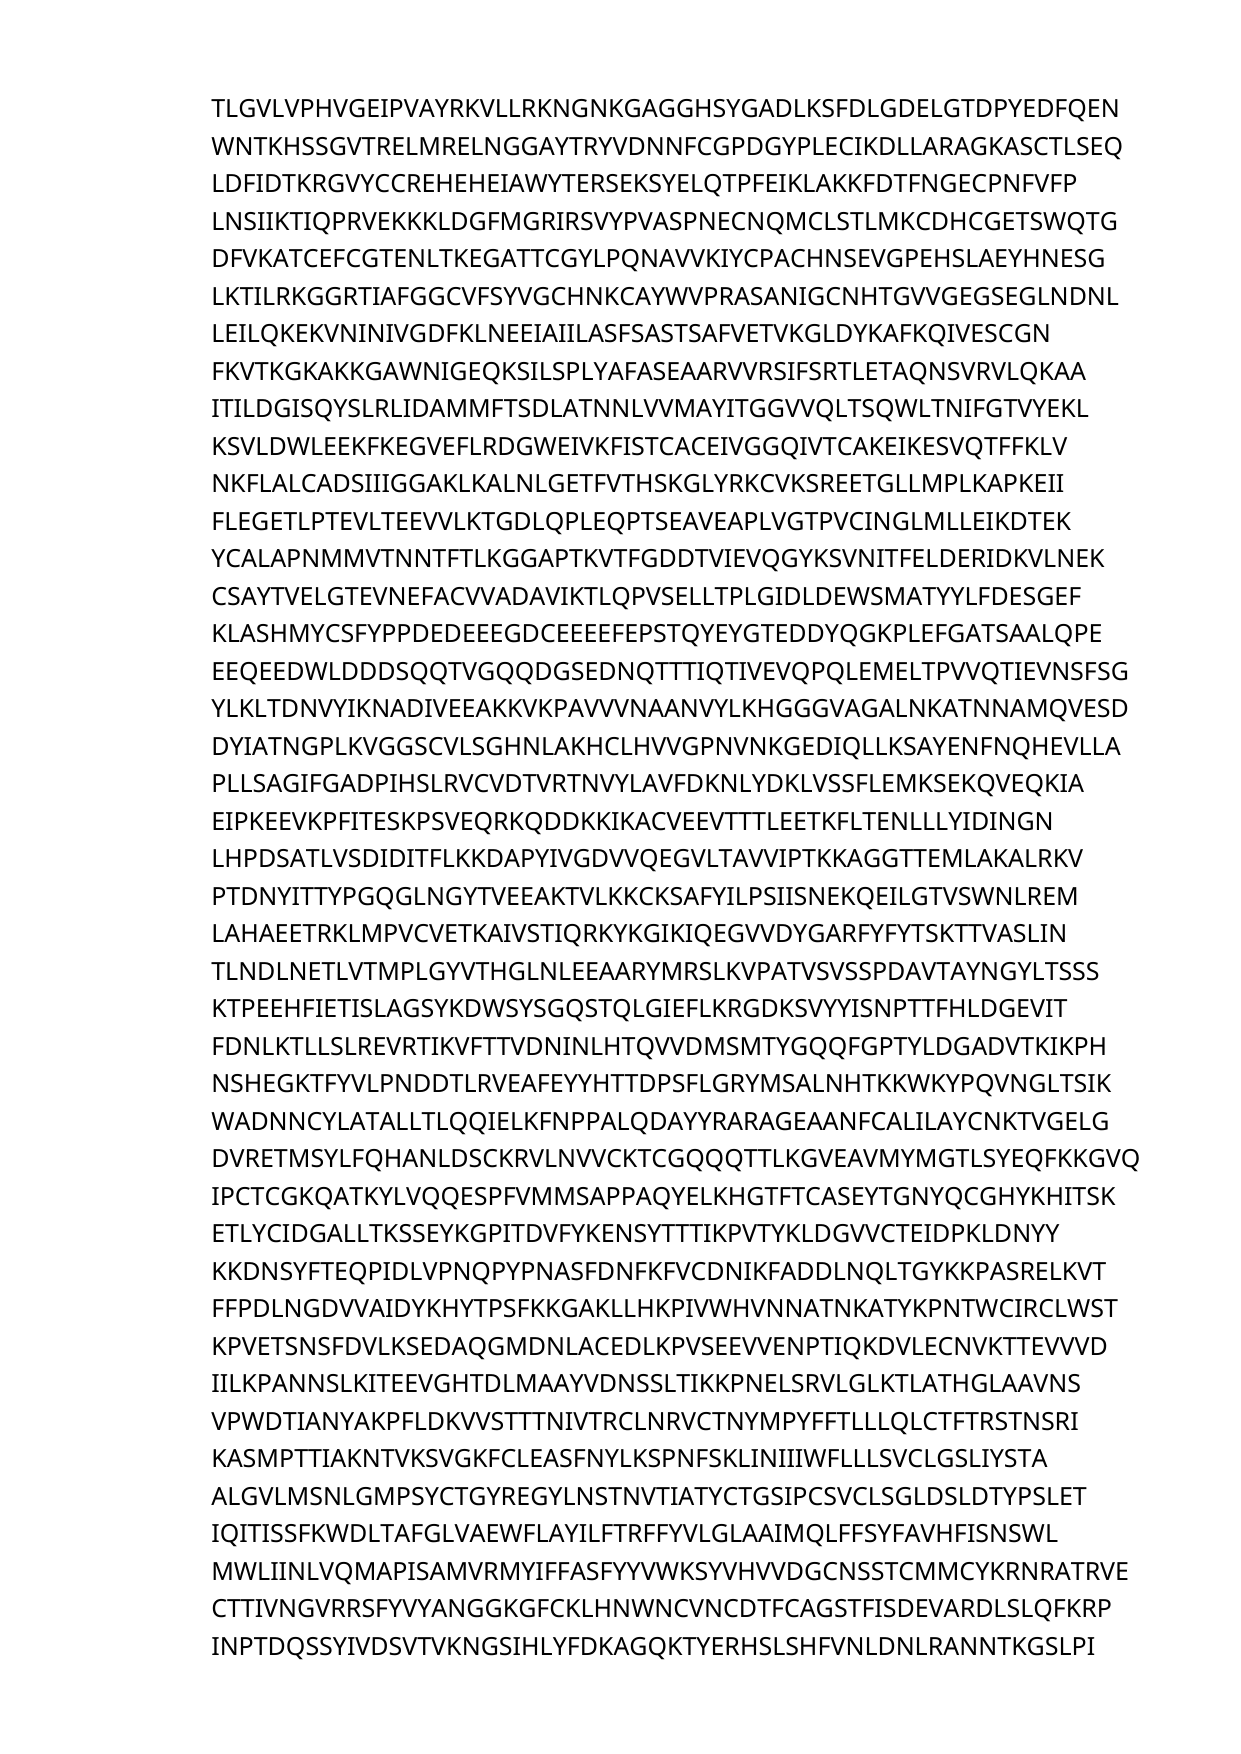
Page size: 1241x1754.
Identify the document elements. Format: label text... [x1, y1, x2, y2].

text PTDNYITTYPGQGLNGYTVEEAKTVLKKCKSAFYILPSIISNEKQEILGTVSWNLREM [75, 877, 1165, 914]
text IQITISSFKWDLTAFGLVAEWFLAYILFTRFFYVLGLAAIMQLFFSYFAVHFISNSWL [75, 1514, 1165, 1552]
text YCALAPNMMVTNNTFTLKGGAPTKVTFGDDTVIEVQGYKSVNITFELDERIDKVLNEK [75, 539, 1165, 577]
text FLEGETLPTEVLTEEVVLKTGDLQPLEQPTSEAVEAPLVGTPVCINGLMLLEIKDTEK [75, 502, 1165, 539]
text YLKLTDNVYIKNADIVEEAKKVKPAVVVNAANVYLKHGGGVAGALNKATNNAMQVESD [75, 689, 1165, 727]
text ALGVLMSNLGMPSYCTGYREGYLNSTNVTIATYCTGSIPCSVCLSGLDSLDTYPSLET [75, 1477, 1165, 1514]
text WADNNCYLATALLTLQQIELKFNPPALQDAYYRARAGEAANFCALILAYCNKTVGELG [75, 1102, 1165, 1139]
text KASMPTTIAKNTVKSVGKFCLEASFNYLKSPNFSKLINIIIWFLLLSVCLGSLIYSTA [75, 1439, 1165, 1477]
text CTTIVNGVRRSFYVYANGGKGFCKLHNWNCVNCDTFCAGSTFISDEVARDLSLQFKRP [75, 1589, 1165, 1627]
text DVRETMSYLFQHANLDSCKRVLNVVCKTCGQQQTTLKGVEAVMYMGTLSYEQFKKGVQ [75, 1139, 1165, 1177]
text LDFIDTKRGVYCCREHEHEIAWYTERSEKSYELQTPFEIKLAKKFDTFNGECPNFVFP [75, 164, 1165, 202]
text EIPKEEVKPFITESKPSVEQRKQDDKKIKACVEEVTTTLEETKFLTENLLLYIDINGN [75, 802, 1165, 839]
text DYIATNGPLKVGGSCVLSGHNLAKHCLHVVGPNVNKGEDIQLLKSAYENFNQHEVLLA [75, 727, 1165, 764]
text KTPEEHFIETISLAGSYKDWSYSGQSTQLGIEFLKRGDKSVYYISNPTTFHLDGEVIT [75, 989, 1165, 1027]
text KLASHMYCSFYPPDEDEEEGDCEEEEFEPSTQYEYGTEDDYQGKPLEFGATSAALQPE [75, 614, 1165, 652]
text LEILQKEKVNINIVGDFKLNEEIAIILASFSASTSAFVETVKGLDYKAFKQIVESCGN [75, 314, 1165, 352]
text FFPDLNGDVVAIDYKHYTPSFKKGAKLLHKPIVWHVNNATNKATYKPNTWCIRCLWST [75, 1289, 1165, 1327]
text KKDNSYFTEQPIDLVPNQPYPNASFDNFKFVCDNIKFADDLNQLTGYKKPASRELKVT [75, 1252, 1165, 1289]
text EEQEEDWLDDDSQQTVGQQDGSEDNQTTTIQTIVEVQPQLEMELTPVVQTIEVNSFSG [75, 652, 1165, 689]
text ITILDGISQYSLRLIDAMMFTSDLATNNLVVMAYITGGVVQLTSQWLTNIFGTVYEKL [75, 389, 1165, 427]
text NSHEGKTFYVLPNDDTLRVEAFEYYHTTDPSFLGRYMSALNHTKKWKYPQVNGLTSIK [75, 1064, 1165, 1102]
text IPCTCGKQATKYLVQQESPFVMMSAPPAQYELKHGTFTCASEYTGNYQCGHYKHITSK [75, 1177, 1165, 1214]
text FDNLKTLLSLREVRTIKVFTTVDNINLHTQVVDMSMTYGQQFGPTYLDGADVTKIKPH [75, 1027, 1165, 1064]
text ETLYCIDGALLTKSSEYKGPITDVFYKENSYTTTIKPVTYKLDGVVCTEIDPKLDNYY [75, 1214, 1165, 1252]
text MWLIINLVQMAPISAMVRMYIFFASFYYVWKSYVHVVDGCNSSTCMMCYKRNRATRVE [75, 1552, 1165, 1589]
text LHPDSATLVSDIDITFLKKDAPYIVGDVVQEGVLTAVVIPTKKAGGTTEMLAKALRKV [75, 839, 1165, 877]
text KSVLDWLEEKFKEGVEFLRDGWEIVKFISTCACEIVGGQIVTCAKEIKESVQTFFKLV [75, 427, 1165, 464]
text TLGVLVPHVGEIPVAYRKVLLRKNGNKGAGGHSYGADLKSFDLGDELGTDPYEDFQEN [75, 89, 1165, 127]
text WNTKHSSGVTRELMRELNGGAYTRYVDNNFCGPDGYPLECIKDLLARAGKASCTLSEQ [75, 127, 1165, 164]
text KPVETSNSFDVLKSEDAQGMDNLACEDLKPVSEEVVENPTIQKDVLECNVKTTEVVVD [75, 1327, 1165, 1364]
text VPWDTIANYAKPFLDKVVSTTTNIVTRCLNRVCTNYMPYFFTLLLQLCTFTRSTNSRI [75, 1402, 1165, 1439]
text LNSIIKTIQPRVEKKKLDGFMGRIRSVYPVASPNECNQMCLSTLMKCDHCGETSWQTG [75, 202, 1165, 239]
text IILKPANNSLKITEEVGHTDLMAAYVDNSSLTIKKPNELSRVLGLKTLATHGLAAVNS [75, 1364, 1165, 1402]
text DFVKATCEFCGTENLTKEGATTCGYLPQNAVVKIYCPACHNSEVGPEHSLAEYHNESG [75, 239, 1165, 277]
text CSAYTVELGTEVNEFACVVADAVIKTLQPVSELLTPLGIDLDEWSMATYYLFDESGEF [75, 577, 1165, 614]
text PLLSAGIFGADPIHSLRVCVDTVRTNVYLAVFDKNLYDKLVSSFLEMKSEKQVEQKIA [75, 764, 1165, 802]
text TLNDLNETLVTMPLGYVTHGLNLEEAARYMRSLKVPATVSVSSPDAVTAYNGYLTSSS [75, 952, 1165, 989]
text FKVTKGKAKKGAWNIGEQKSILSPLYAFASEAARVVRSIFSRTLETAQNSVRVLQKAA [75, 352, 1165, 389]
text LAHAEETRKLMPVCVETKAIVSTIQRKYKGIKIQEGVVDYGARFYFYTSKTTVASLIN [75, 914, 1165, 952]
text INPTDQSSYIVDSVTVKNGSIHLYFDKAGQKTYERHSLSHFVNLDNLRANNTKGSLPI [75, 1627, 1165, 1664]
text LKTILRKGGRTIAFGGCVFSYVGCHNKCAYWVPRASANIGCNHTGVVGEGSEGLNDNL [75, 277, 1165, 314]
text NKFLALCADSIIIGGAKLKALNLGETFVTHSKGLYRKCVKSREETGLLMPLKAPKEII [75, 464, 1165, 502]
